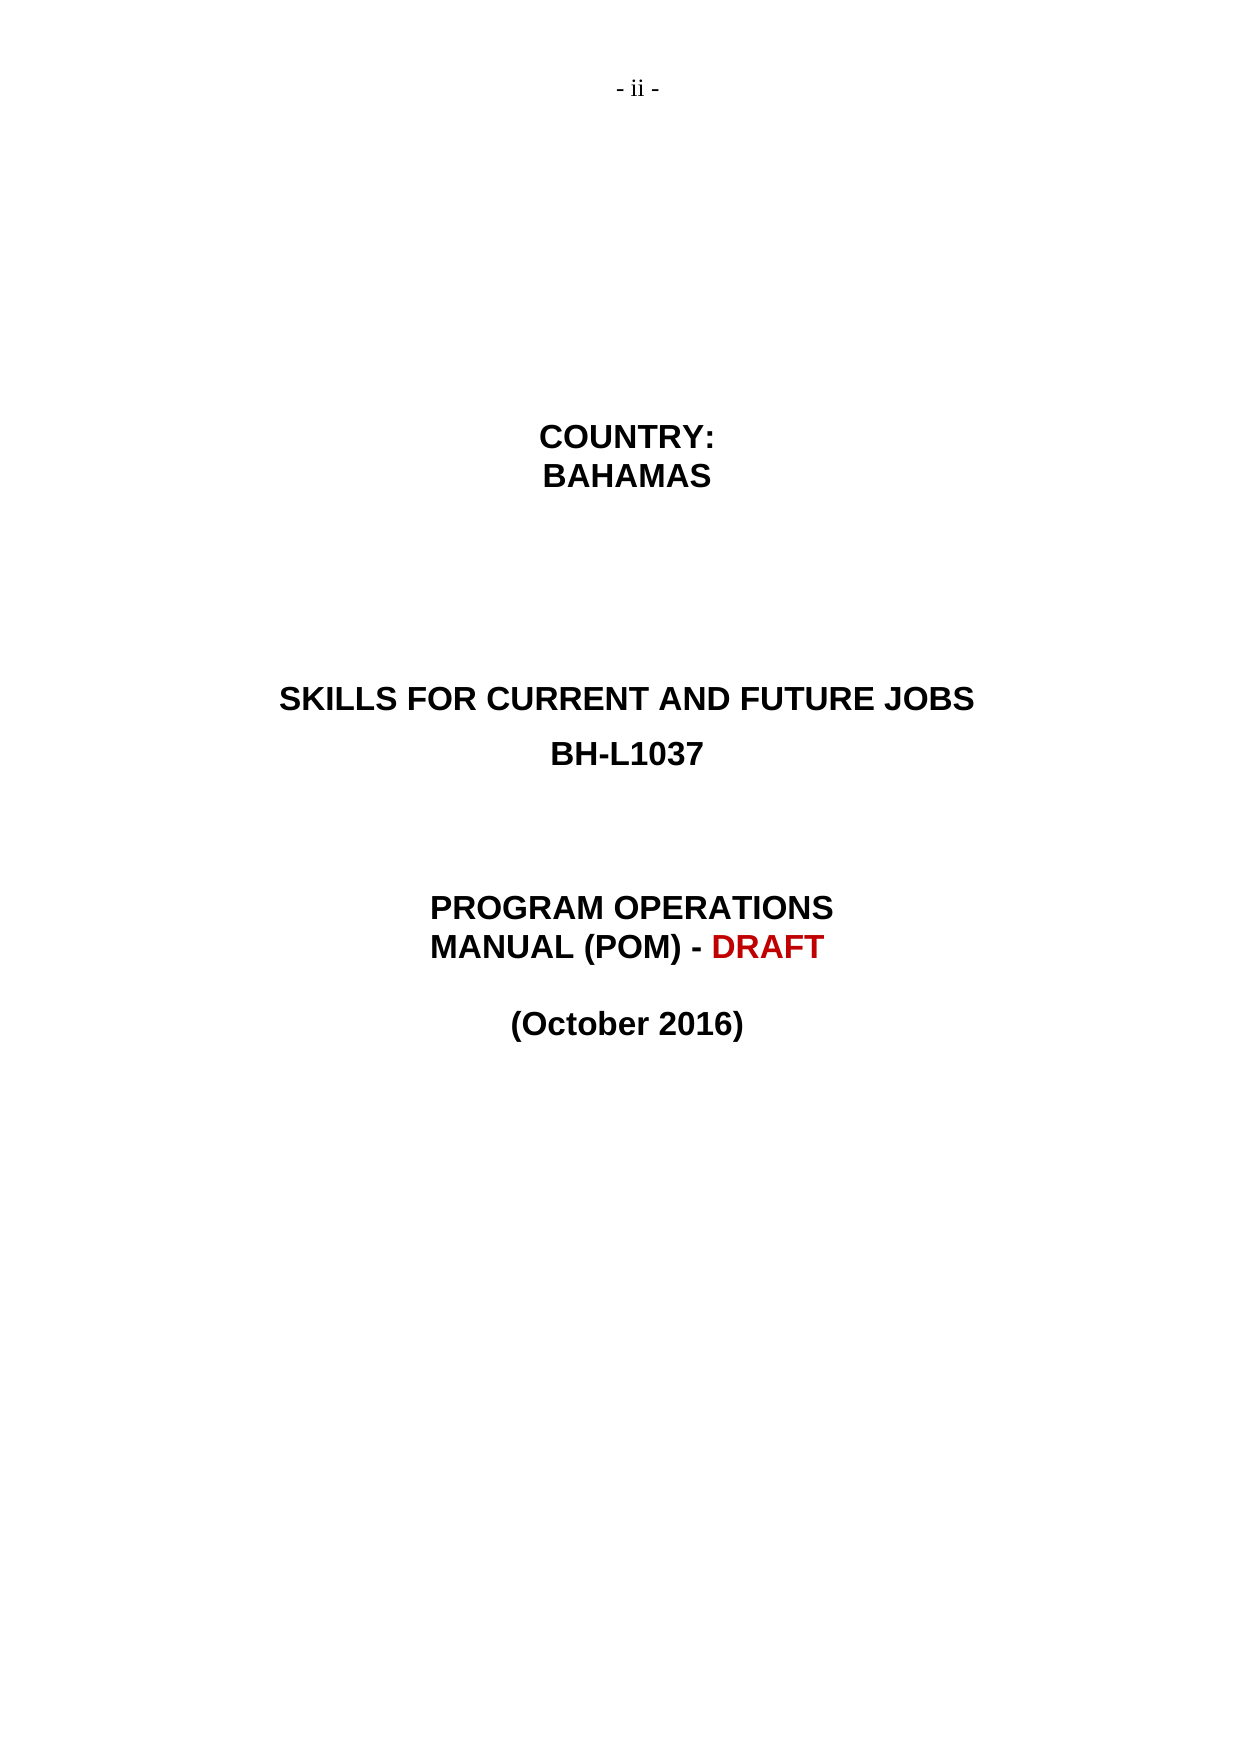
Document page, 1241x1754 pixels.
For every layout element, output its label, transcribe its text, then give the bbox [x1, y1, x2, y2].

text PROGRAM OPERATIONS MANUAL (POM) - DRAFT [400, 888, 854, 965]
text SKILLS FOR CURRENT AND FUTURE JOBS [256, 679, 998, 718]
text (October 2016) [400, 1004, 854, 1042]
text COUNTRY: BAHAMAS [516, 418, 738, 494]
text BH-L1037 [256, 734, 998, 773]
